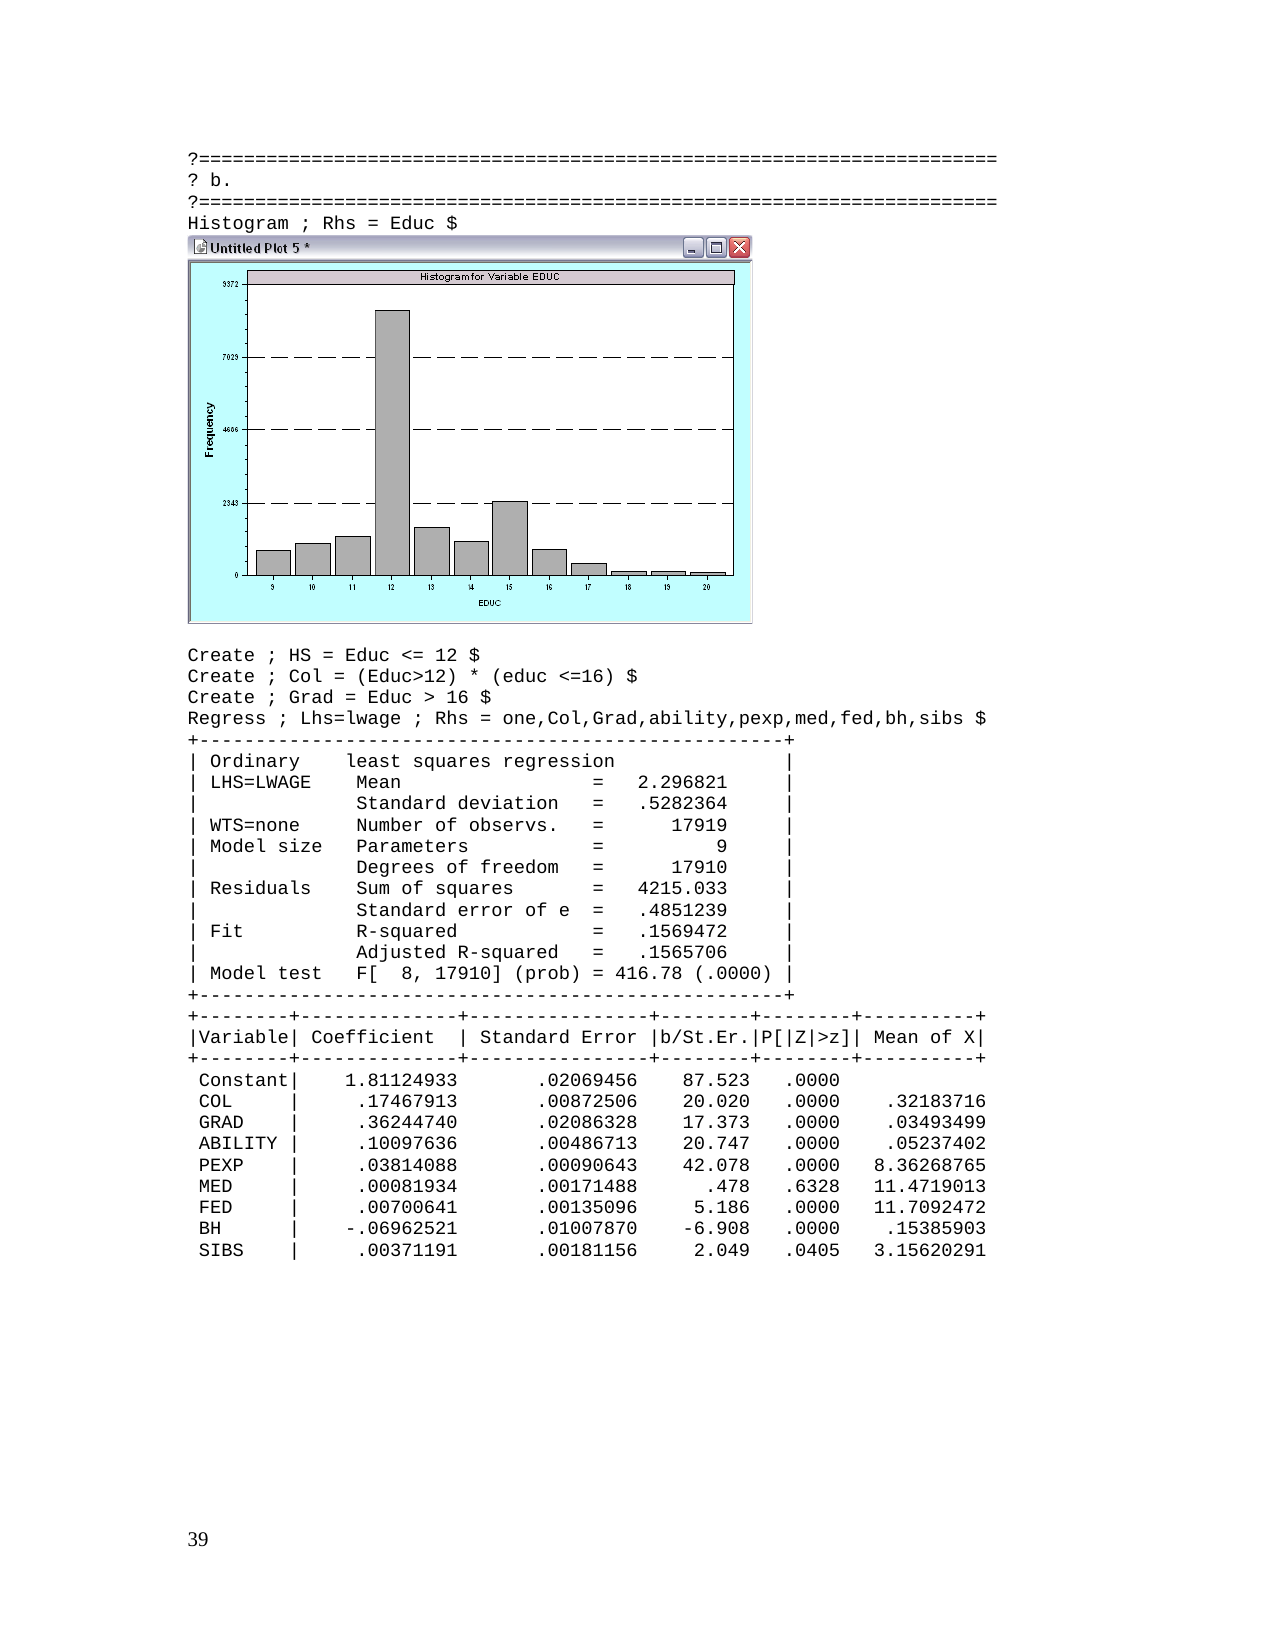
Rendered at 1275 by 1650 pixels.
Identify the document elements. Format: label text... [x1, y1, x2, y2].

text | Ordinary least squares regression | [187, 752, 1087, 773]
text Histogram ; Rhs = Educ $ [187, 214, 1087, 235]
text | Standard error of e = .4851239 | [187, 900, 1087, 922]
text BH | -.06962521 .01007870 -6.908 .0000 .15385903 [187, 1219, 1087, 1240]
text +--------+--------------+----------------+--------+--------+----------+ [187, 1049, 1087, 1070]
text | Adjusted R-squared = .1565706 | [187, 943, 1087, 964]
text +----------------------------------------------------+ [187, 730, 1087, 752]
text ?======================================================================= [187, 150, 1087, 171]
text Create ; HS = Educ <= 12 $ [187, 645, 1087, 667]
text Create ; Grad = Educ > 16 $ [187, 688, 1087, 709]
text ABILITY | .10097636 .00486713 20.747 .0000 .05237402 [187, 1134, 1087, 1155]
text | LHS=LWAGE Mean = 2.296821 | [187, 773, 1087, 794]
text PEXP | .03814088 .00090643 42.078 .0000 8.36268765 [187, 1155, 1087, 1177]
text | .17467913 .00872506 20.020 .0000 .32183716 [187, 1092, 1087, 1113]
text | Degrees of freedom = 17910 | [187, 858, 1087, 879]
text | Fit R-squared = .1569472 | [187, 922, 1087, 943]
text |Variable| Coefficient | Standard Error |b/St.Er.|P[|Z|>z]| Mean of X| [187, 1028, 1087, 1049]
text | Standard deviation = .5282364 | [187, 794, 1087, 815]
text | WTS=none Number of observs. = 17919 | [187, 815, 1087, 837]
text | Model test F[ 8, 17910] (prob) = 416.78 (.0000) | [187, 964, 1087, 985]
text ? b. [187, 171, 1087, 192]
text | Residuals Sum of squares = 4215.033 | [187, 879, 1087, 900]
text Constant| 1.81124933 .02069456 87.523 .0000 [187, 1070, 1087, 1092]
text +--------+--------------+----------------+--------+--------+----------+ [187, 1007, 1087, 1028]
text FED | .00700641 .00135096 5.186 .0000 11.7092472 [187, 1198, 1087, 1219]
text Regress ; Lhs=lwage ; Rhs = one,Col,Grad,ability,pexp,med,fed,bh,sibs $ [187, 709, 1087, 730]
text +----------------------------------------------------+ [187, 985, 1087, 1007]
text Create ; = (Educ>12) * (educ <=16) $ [187, 667, 1087, 688]
picture [187, 235, 753, 624]
text GRAD | .36244740 .02086328 17.373 .0000 .03493499 [187, 1113, 1087, 1134]
text MED | .00081934 .00171488 .478 .6328 11.4719013 [187, 1177, 1087, 1198]
text | Model size Parameters = 9 | [187, 837, 1087, 858]
text ?======================================================================= [187, 192, 1087, 214]
text SIBS | .00371191 .00181156 2.049 .0405 3.15620291 [187, 1240, 1087, 1262]
